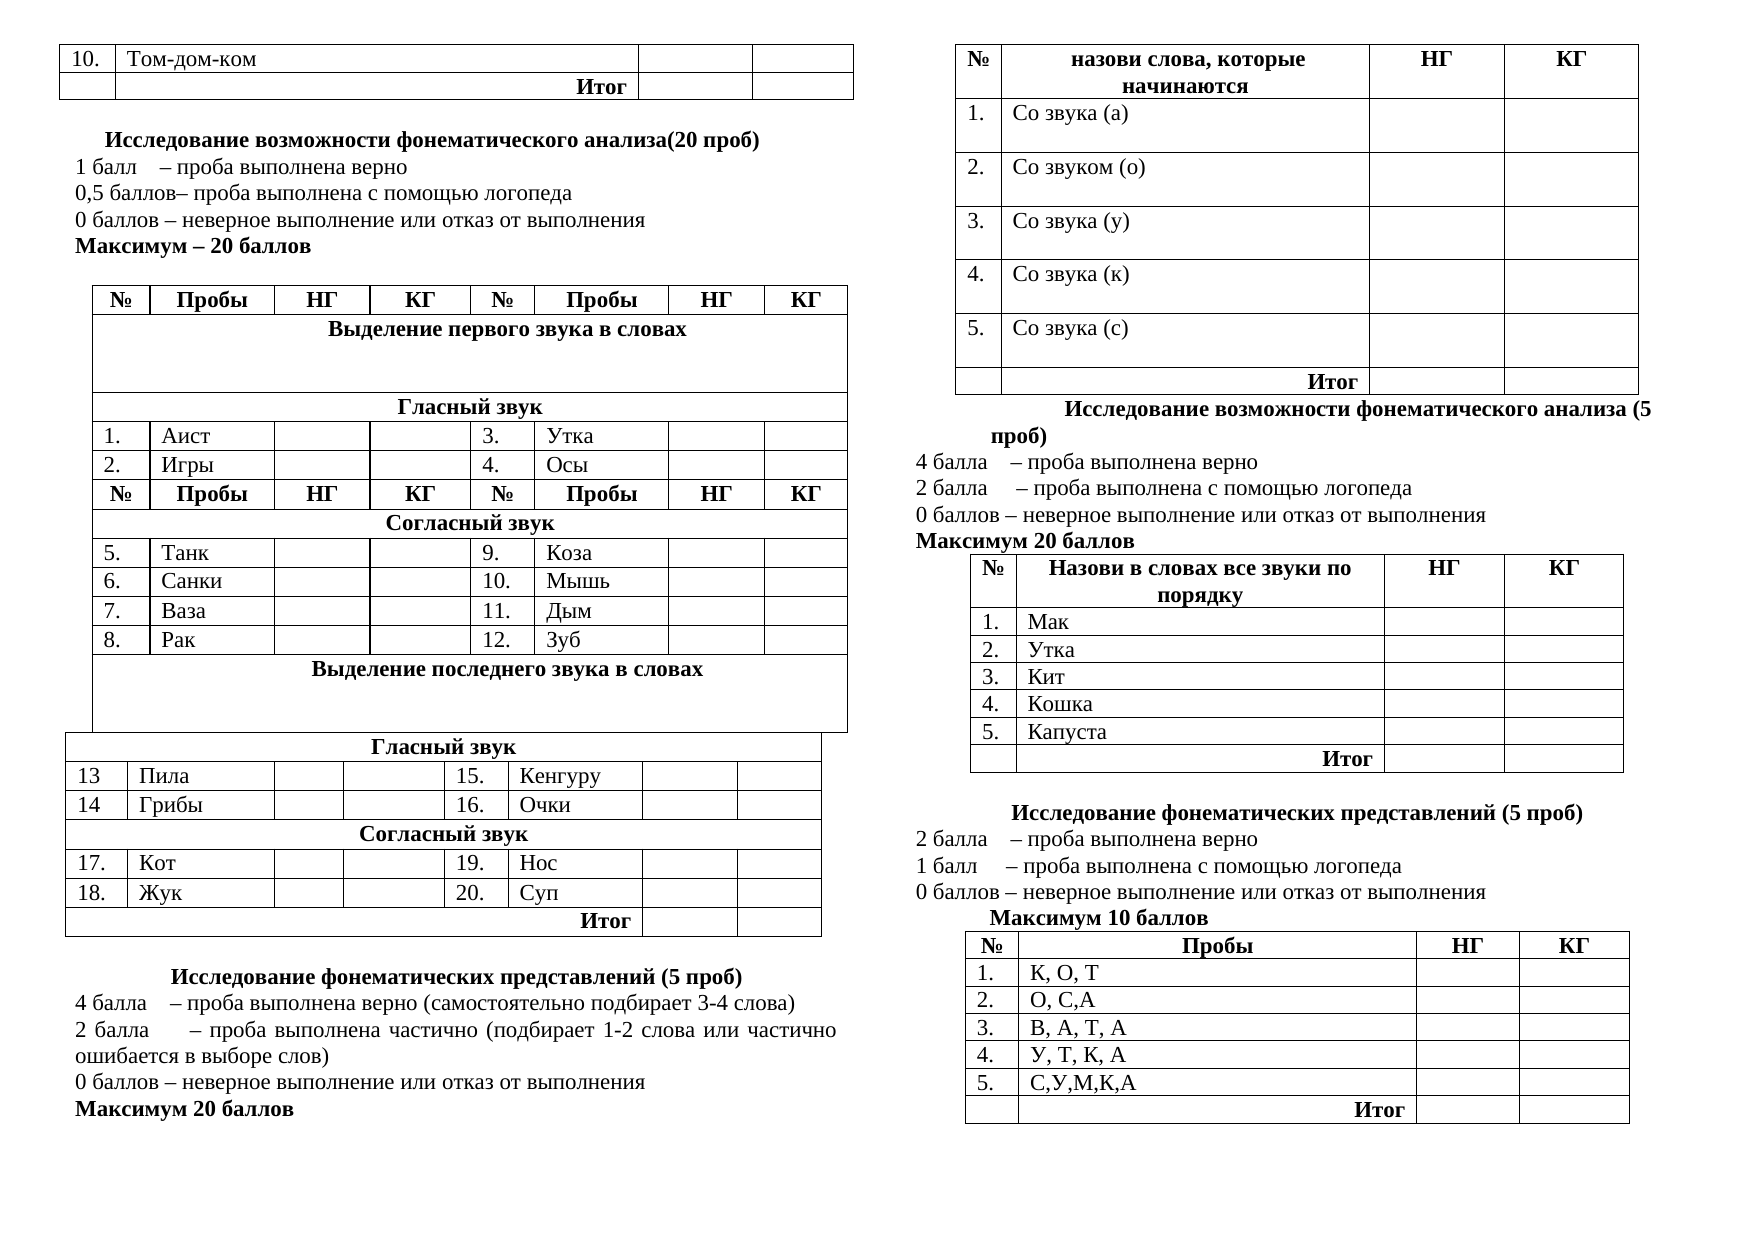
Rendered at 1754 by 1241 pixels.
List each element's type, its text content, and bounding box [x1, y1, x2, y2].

table_cell Пробы [535, 480, 668, 508]
table_header № [471, 286, 534, 314]
table_cell [1520, 1069, 1629, 1095]
table_cell [966, 987, 1018, 1013]
table_cell Осы [535, 451, 668, 479]
table_cell 15. [445, 762, 508, 790]
table_cell [275, 626, 369, 654]
table_cell Ваза [151, 597, 274, 625]
table_cell [1505, 690, 1623, 717]
table_cell О, С,А [1019, 987, 1416, 1013]
table_cell [1370, 99, 1504, 152]
table_cell [966, 1041, 1018, 1068]
table_cell [344, 879, 444, 907]
table_cell [1385, 608, 1504, 634]
table_cell [275, 568, 369, 596]
table_cell [956, 314, 1001, 367]
table_cell [1417, 1014, 1519, 1040]
table_cell Со звуком (о) [1002, 153, 1369, 206]
table_header КГ [1505, 555, 1623, 607]
table_cell [669, 568, 764, 596]
table_cell Зуб [535, 626, 668, 654]
table_cell [753, 45, 853, 72]
table_cell Грибы [128, 791, 274, 819]
text 0,5 баллов– проба выполнена с помощью логопеда [75, 179, 838, 206]
list Исследование возможности фонематического анализа(20 проб) [104, 127, 838, 153]
table_cell [344, 762, 444, 790]
table_cell Очки [509, 791, 642, 819]
table_header КГ [1505, 45, 1638, 98]
table_header НГ [669, 286, 764, 314]
table_cell Кошка [1017, 690, 1384, 717]
table_cell [639, 45, 752, 72]
table_cell Согласный звук [93, 510, 847, 537]
table_cell [275, 597, 369, 625]
table_cell [1385, 663, 1504, 689]
table_cell Санки [151, 568, 274, 596]
table_cell Итог [116, 73, 638, 99]
table_cell [275, 539, 369, 567]
text 0 баллов – неверное выполнение или отказ от выполнения [916, 878, 1679, 904]
table_cell Гласный звук [66, 733, 821, 761]
table_cell [1505, 153, 1638, 206]
table_cell [639, 73, 752, 99]
table_cell К, О, Т [1019, 959, 1416, 986]
table_cell 2. [93, 451, 149, 479]
table_cell [1505, 745, 1623, 772]
table_cell 16. [445, 791, 508, 819]
table_cell [669, 597, 764, 625]
table_cell [275, 451, 369, 479]
table_header НГ [1370, 45, 1504, 98]
table_cell [1505, 636, 1623, 662]
table_cell [753, 73, 853, 99]
text 2 балла – проба выполнена верно [916, 825, 1679, 852]
text Максимум 20 баллов [75, 1095, 838, 1121]
table_cell Пила [128, 762, 274, 790]
table_cell Игры [151, 451, 274, 479]
table_cell [1505, 368, 1638, 394]
table_cell [1417, 1041, 1519, 1068]
table_cell [1520, 1041, 1629, 1068]
table_cell [738, 791, 821, 819]
table_cell [971, 663, 1016, 689]
table_cell Пробы [151, 480, 274, 508]
table_cell Коза [535, 539, 668, 567]
table_cell [1505, 99, 1638, 152]
table_cell [1370, 207, 1504, 259]
table_header КГ [765, 286, 847, 314]
table_cell [966, 959, 1018, 986]
table_cell [643, 762, 737, 790]
table_cell Кот [128, 850, 274, 877]
table_header Пробы [535, 286, 668, 314]
table_cell [971, 745, 1016, 772]
table_cell Выделение первого звука в словах [93, 315, 847, 392]
table_cell [956, 99, 1001, 152]
text 0 баллов – неверное выполнение или отказ от выполнения [75, 206, 838, 232]
text 1 балл – проба выполнена с помощью логопеда [916, 852, 1679, 878]
table_cell [956, 153, 1001, 206]
table_cell [765, 597, 847, 625]
table_cell Мышь [535, 568, 668, 596]
text 2 балла – проба выполнена частично (подбирает 1-2 слова или частично ошибается в выборе слов) [75, 1016, 838, 1068]
table_cell [966, 1096, 1018, 1122]
table_cell Нос [509, 850, 642, 877]
table_cell [371, 597, 470, 625]
table_cell [1370, 368, 1504, 394]
table_cell [669, 451, 764, 479]
table_cell [60, 45, 115, 72]
table_cell [643, 879, 737, 907]
table_cell [1520, 1096, 1629, 1122]
table_cell Капуста [1017, 718, 1384, 744]
table_cell [643, 908, 737, 936]
table_cell [1505, 663, 1623, 689]
table_cell 1. [93, 422, 149, 450]
table_cell Итог [66, 908, 642, 936]
table_cell [971, 718, 1016, 744]
table_cell № [471, 480, 534, 508]
text 2 балла – проба выполнена с помощью логопеда [916, 474, 1679, 501]
table_cell 14 [66, 791, 127, 819]
table_cell Дым [535, 597, 668, 625]
table_cell [971, 690, 1016, 717]
table_cell [1385, 718, 1504, 744]
table_cell Утка [535, 422, 668, 450]
table_cell [738, 762, 821, 790]
table_cell [669, 626, 764, 654]
text Исследование фонематических представлений (5 проб) [75, 963, 838, 989]
table_cell [765, 626, 847, 654]
table_cell [1417, 987, 1519, 1013]
table_header № [956, 45, 1001, 98]
table_cell [765, 422, 847, 450]
table_cell [275, 422, 369, 450]
table_cell [956, 368, 1001, 394]
table_cell [1385, 745, 1504, 772]
text 0 баллов – неверное выполнение или отказ от выполнения [916, 501, 1679, 527]
table_cell Гласный звук [93, 393, 847, 421]
table_cell [371, 539, 470, 567]
table_cell [344, 850, 444, 877]
table_cell [344, 791, 444, 819]
table_header № [966, 932, 1018, 958]
table_cell 4. [471, 451, 534, 479]
table_cell [275, 850, 343, 877]
table_cell 19. [445, 850, 508, 877]
table_cell [371, 626, 470, 654]
table_cell [60, 73, 115, 99]
table_header КГ [1520, 932, 1629, 958]
table_cell [1417, 1069, 1519, 1095]
table_cell 20. [445, 879, 508, 907]
table_cell Утка [1017, 636, 1384, 662]
text 4 балла – проба выполнена верно [916, 448, 1679, 474]
table_cell [956, 260, 1001, 313]
text 0 баллов – неверное выполнение или отказ от выполнения [75, 1068, 838, 1095]
table_cell [966, 1014, 1018, 1040]
table_cell [1417, 959, 1519, 986]
table_cell [956, 207, 1001, 259]
table_cell Рак [151, 626, 274, 654]
table_cell Со звука (с) [1002, 314, 1369, 367]
table_header НГ [275, 286, 369, 314]
table_cell [1505, 207, 1638, 259]
table_cell Со звука (а) [1002, 99, 1369, 152]
table_cell Аист [151, 422, 274, 450]
table_cell [1370, 314, 1504, 367]
table_header КГ [371, 286, 470, 314]
table_cell [1385, 690, 1504, 717]
table_header назови слова, которые начинаются [1002, 45, 1369, 98]
table_cell [275, 879, 343, 907]
table_cell [1370, 260, 1504, 313]
table_cell 6. [93, 568, 149, 596]
text 1 балл – проба выполнена верно [75, 153, 838, 179]
table_cell [1385, 636, 1504, 662]
table_cell [669, 539, 764, 567]
table_cell Танк [151, 539, 274, 567]
text 4 балла – проба выполнена верно (самостоятельно подбирает 3-4 слова) [75, 989, 838, 1016]
table_cell [1505, 608, 1623, 634]
table_cell В, А, Т, А [1019, 1014, 1416, 1040]
table_cell 10. [471, 568, 534, 596]
table_cell [765, 568, 847, 596]
text Исследование возможности фонематического анализа (5 проб) [991, 395, 1679, 448]
table_cell Итог [1017, 745, 1384, 772]
table_cell 3. [471, 422, 534, 450]
table_cell Согласный звук [66, 820, 821, 848]
table_cell [971, 636, 1016, 662]
table_cell [275, 791, 343, 819]
table_cell Жук [128, 879, 274, 907]
table_header НГ [1417, 932, 1519, 958]
table_cell НГ [275, 480, 369, 508]
table_cell Со звука (у) [1002, 207, 1369, 259]
table_cell [1370, 153, 1504, 206]
table_cell [738, 850, 821, 877]
table_cell Кенгуру [509, 762, 642, 790]
table_cell 17. [66, 850, 127, 877]
text Максимум 20 баллов [916, 527, 1679, 553]
table_cell [1505, 718, 1623, 744]
table_header Пробы [151, 286, 274, 314]
table_cell 7. [93, 597, 149, 625]
text Максимум 10 баллов [916, 904, 1679, 931]
table_cell [1505, 260, 1638, 313]
table_cell № [93, 480, 149, 508]
table_cell [966, 1069, 1018, 1095]
table_cell [765, 539, 847, 567]
table_header Назови в словах все звуки по порядку [1017, 555, 1384, 607]
table_cell [371, 451, 470, 479]
table_cell Мак [1017, 608, 1384, 634]
table_header № [93, 286, 149, 314]
table_cell 18. [66, 879, 127, 907]
table_header Пробы [1019, 932, 1416, 958]
table_header № [971, 555, 1016, 607]
table_cell НГ [669, 480, 764, 508]
table_cell [643, 850, 737, 877]
table_cell [643, 791, 737, 819]
table_cell [738, 879, 821, 907]
table_cell [371, 568, 470, 596]
table_cell Со звука (к) [1002, 260, 1369, 313]
table_cell [1417, 1096, 1519, 1122]
table_cell [1520, 959, 1629, 986]
table_cell 12. [471, 626, 534, 654]
table_cell Кит [1017, 663, 1384, 689]
table_cell 13 [66, 762, 127, 790]
table_cell [371, 422, 470, 450]
table_cell КГ [371, 480, 470, 508]
table_cell КГ [765, 480, 847, 508]
text Максимум – 20 баллов [75, 232, 838, 258]
table_cell [1505, 314, 1638, 367]
table_cell [738, 908, 821, 936]
table_cell Итог [1019, 1096, 1416, 1122]
table_cell Итог [1002, 368, 1369, 394]
table_header НГ [1385, 555, 1504, 607]
table_cell 5. [93, 539, 149, 567]
table_cell Суп [509, 879, 642, 907]
table_cell [669, 422, 764, 450]
table_cell [971, 608, 1016, 634]
table_cell 11. [471, 597, 534, 625]
table_cell Выделение последнего звука в словах [93, 655, 847, 732]
table_cell [765, 451, 847, 479]
table_cell Том-дом-ком [116, 45, 638, 72]
text Исследование фонематических представлений (5 проб) [916, 799, 1679, 825]
table_cell [275, 762, 343, 790]
table_cell [1520, 1014, 1629, 1040]
table_cell 9. [471, 539, 534, 567]
table_cell У, Т, К, А [1019, 1041, 1416, 1068]
table_cell С,У,М,К,А [1019, 1069, 1416, 1095]
table_cell [1520, 987, 1629, 1013]
table_cell 8. [93, 626, 149, 654]
